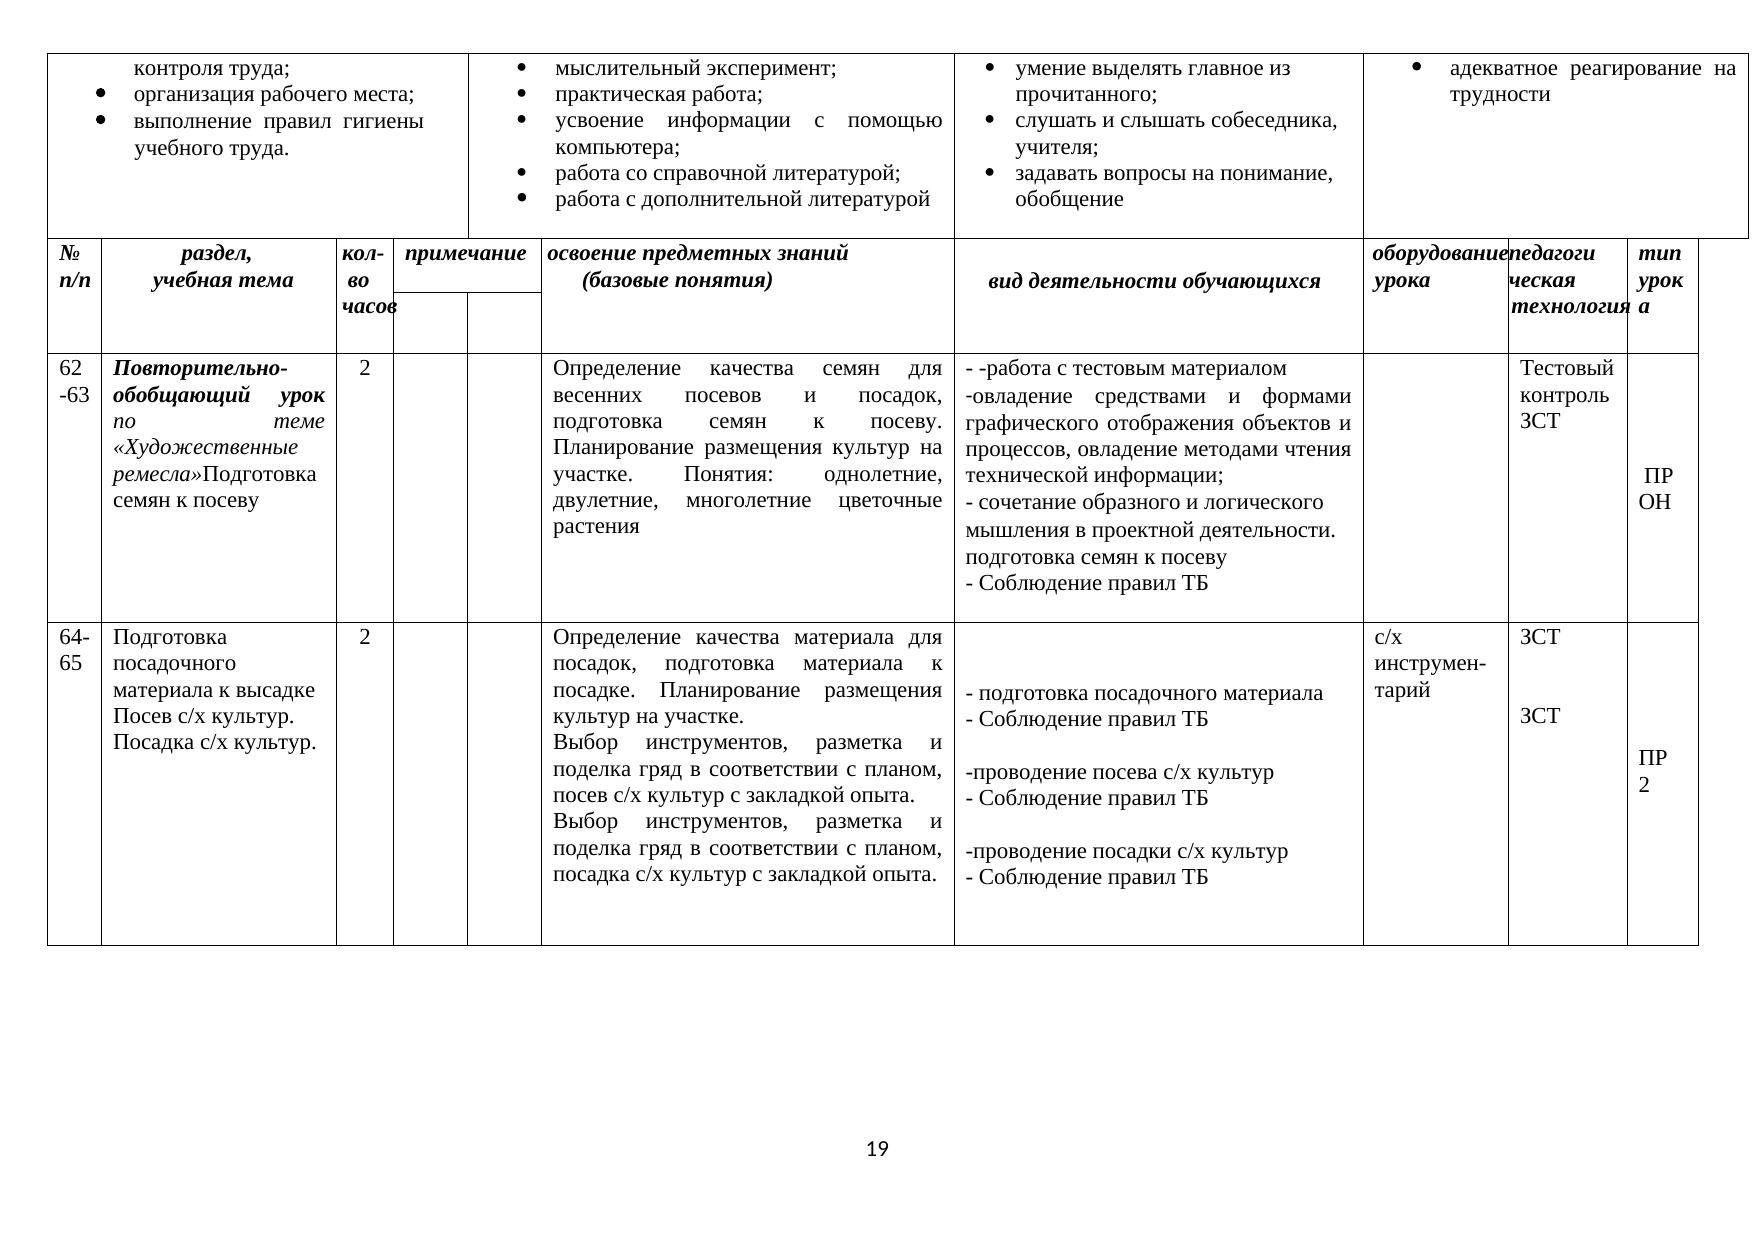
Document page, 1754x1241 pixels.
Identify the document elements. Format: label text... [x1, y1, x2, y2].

table_cell раздел, учебная тема [102, 239, 336, 353]
table_cell ЗСТ ЗСТ [1509, 623, 1627, 945]
table_cell Подготовка посадочного материала к высадке Посев с/х культур. Посадка с/х культур. [102, 623, 336, 945]
table_cell Определение качества материала для посадок, подготовка материала к посадке. Планирование размещения культур на участке. Выбор инструментов, разметка и поделка гряд в соответствии с планом, посев с/х культур с закладкой опыта. Выбор инструментов, разметка и поделка гряд в соответствии с планом, посадка с/х культур с закладкой опыта. [542, 623, 954, 945]
table_cell [394, 354, 467, 622]
table_cell ПР 2 [1628, 623, 1698, 945]
table_cell № п/п [48, 239, 101, 353]
table_cell 2 [337, 623, 393, 945]
table_cell [468, 293, 541, 353]
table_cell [1364, 623, 1508, 945]
table_cell [1364, 354, 1508, 622]
table_cell примечание [394, 239, 541, 292]
table_cell педагоги ческая технология [1509, 239, 1627, 353]
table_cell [469, 54, 954, 238]
table_cell тип урока [1628, 239, 1698, 353]
table_cell вид деятельности обучающихся [955, 239, 1363, 353]
table_cell Определение качества семян для весенних посевов и посадок, подготовка семян к посеву. Планирование размещения культур на участке. Понятия: однолетние, двулетние, многолетние цветочные растения [542, 354, 954, 622]
table_cell ПР ОН [1628, 354, 1698, 622]
table_cell [394, 293, 467, 353]
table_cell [48, 54, 468, 238]
table_cell - -работа с тестовым материалом -овладение средствами и формами графического отображения объектов и процессов, овладение методами чтения технической информации; - сочетание образного и логического мышления в проектной деятельности. подготовка семян к посеву - Соблюдение правил ТБ [955, 354, 1363, 622]
table_cell 64- 65 [48, 623, 101, 945]
table_cell [468, 354, 541, 622]
table_cell Тестовый контроль ЗСТ [1509, 354, 1627, 622]
table_cell освоение предметных знаний (базовые понятия) [542, 239, 954, 353]
table_cell оборудование урока [1364, 239, 1508, 353]
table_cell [1364, 54, 1748, 238]
table_cell [394, 623, 467, 945]
table_cell 2 [337, 354, 393, 622]
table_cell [955, 54, 1363, 238]
table_cell - подготовка посадочного материала - Соблюдение правил ТБ -проводение посева с/х культур - Соблюдение правил ТБ -проводение посадки с/х культур - Соблюдение правил ТБ [955, 623, 1363, 945]
table_cell кол- во часов [337, 239, 393, 353]
table_cell Повторительно-обобщающий урок по теме «Художественные ремесла»Подготовка семян к посеву [102, 354, 336, 622]
table_cell [468, 623, 541, 945]
table_cell 62 -63 [48, 354, 101, 622]
